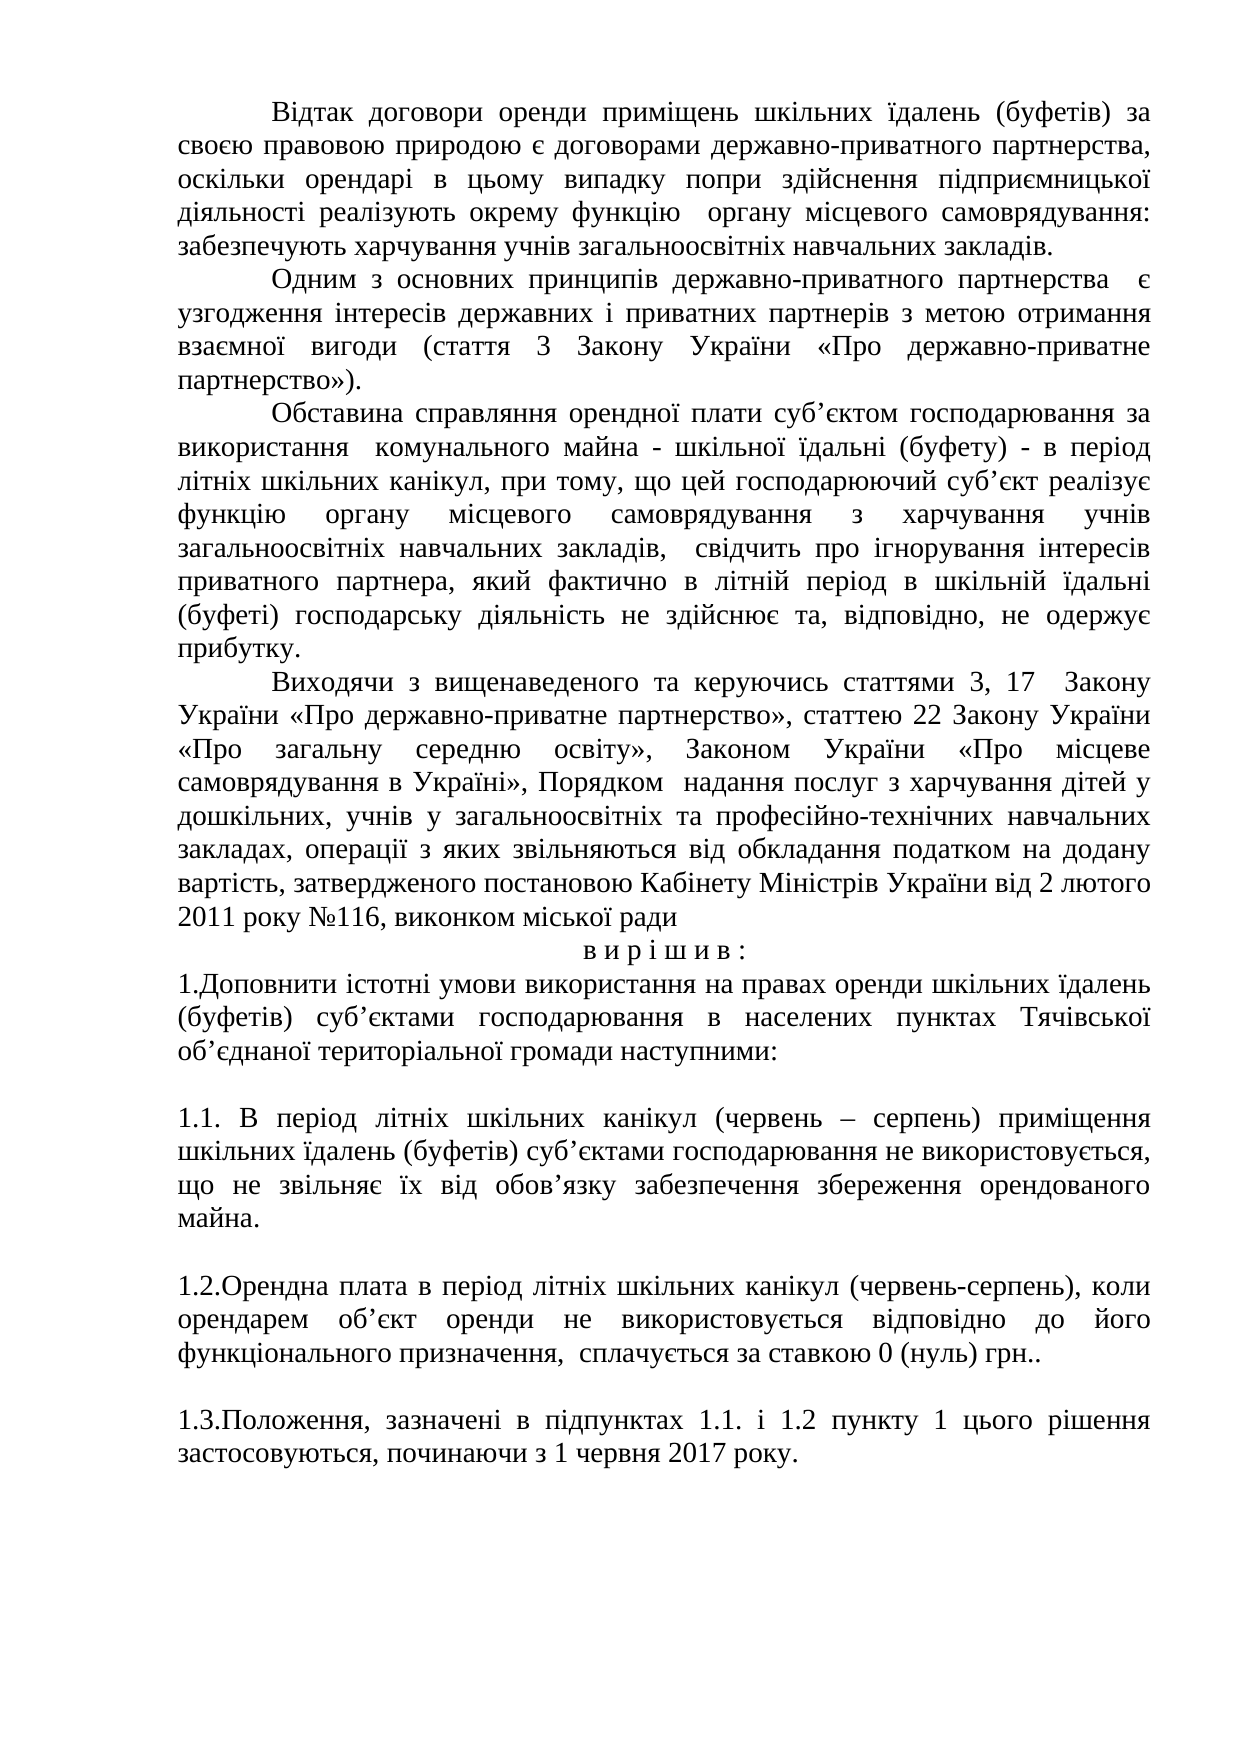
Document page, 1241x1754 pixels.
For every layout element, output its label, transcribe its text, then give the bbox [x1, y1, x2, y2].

text Відтак договори оренди приміщень шкільних їдалень (буфетів) за своєю правовою природою є договорами державно-приватного партнерства, оскільки орендарі в цьому випадку попри здійснення підприємницької діяльності реалізують окрему функцію органу місцевого самоврядування: забезпечують харчування учнів загальноосвітніх навчальних закладів. [177, 94, 1152, 261]
text 1.Доповнити істотні умови використання на правах оренди шкільних їдалень (буфетів) суб’єктами господарювання в населених пунктах Тячівської об’єднаної територіальної громади наступними: [177, 966, 1152, 1066]
text Одним з основних принципів державно-приватного партнерства є узгодження інтересів державних і приватних партнерів з метою отримання взаємної вигоди (стаття 3 Закону України «Про державно-приватне партнерство»). [177, 261, 1152, 396]
text Виходячи з вищенаведеного та керуючись статтями 3, 17 Закону України «Про державно-приватне партнерство», статтею 22 Закону України «Про загальну середню освіту», Законом України «Про місцеве самоврядування в Україні», Порядком надання послуг з харчування дітей у дошкільних, учнів у загальноосвітніх та професійно-технічних навчальних закладах, операції з яких звільняються від обкладання податком на додану вартість, затвердженого постановою Кабінету Міністрів України від 2 лютого 2011 року №116, виконком міської ради [177, 664, 1152, 932]
text 1.3.Положення, зазначені в підпунктах 1.1. і 1.2 пункту 1 цього рішення застосовуються, починаючи з 1 червня 2017 року. [177, 1402, 1152, 1469]
text 1.1. В період літніх шкільних канікул (червень – серпень) приміщення шкільних їдалень (буфетів) суб’єктами господарювання не використовується, що не звільняє їх від обов’язку забезпечення збереження орендованого майна. [177, 1100, 1152, 1234]
text Обставина справляння орендної плати суб’єктом господарювання за використання комунального майна - шкільної їдальні (буфету) - в період літніх шкільних канікул, при тому, що цей господарюючий суб’єкт реалізує функцію органу місцевого самоврядування з харчування учнів загальноосвітніх навчальних закладів, свідчить про ігнорування інтересів приватного партнера, який фактично в літній період в шкільній їдальні (буфеті) господарську діяльність не здійснює та, відповідно, не одержує прибутку. [177, 396, 1152, 664]
text 1.2.Орендна плата в період літніх шкільних канікул (червень-серпень), коли орендарем об’єкт оренди не використовується відповідно до його функціонального призначення, сплачується за ставкою 0 (нуль) грн.. [177, 1268, 1152, 1368]
text в и р і ш и в : [177, 932, 1152, 966]
